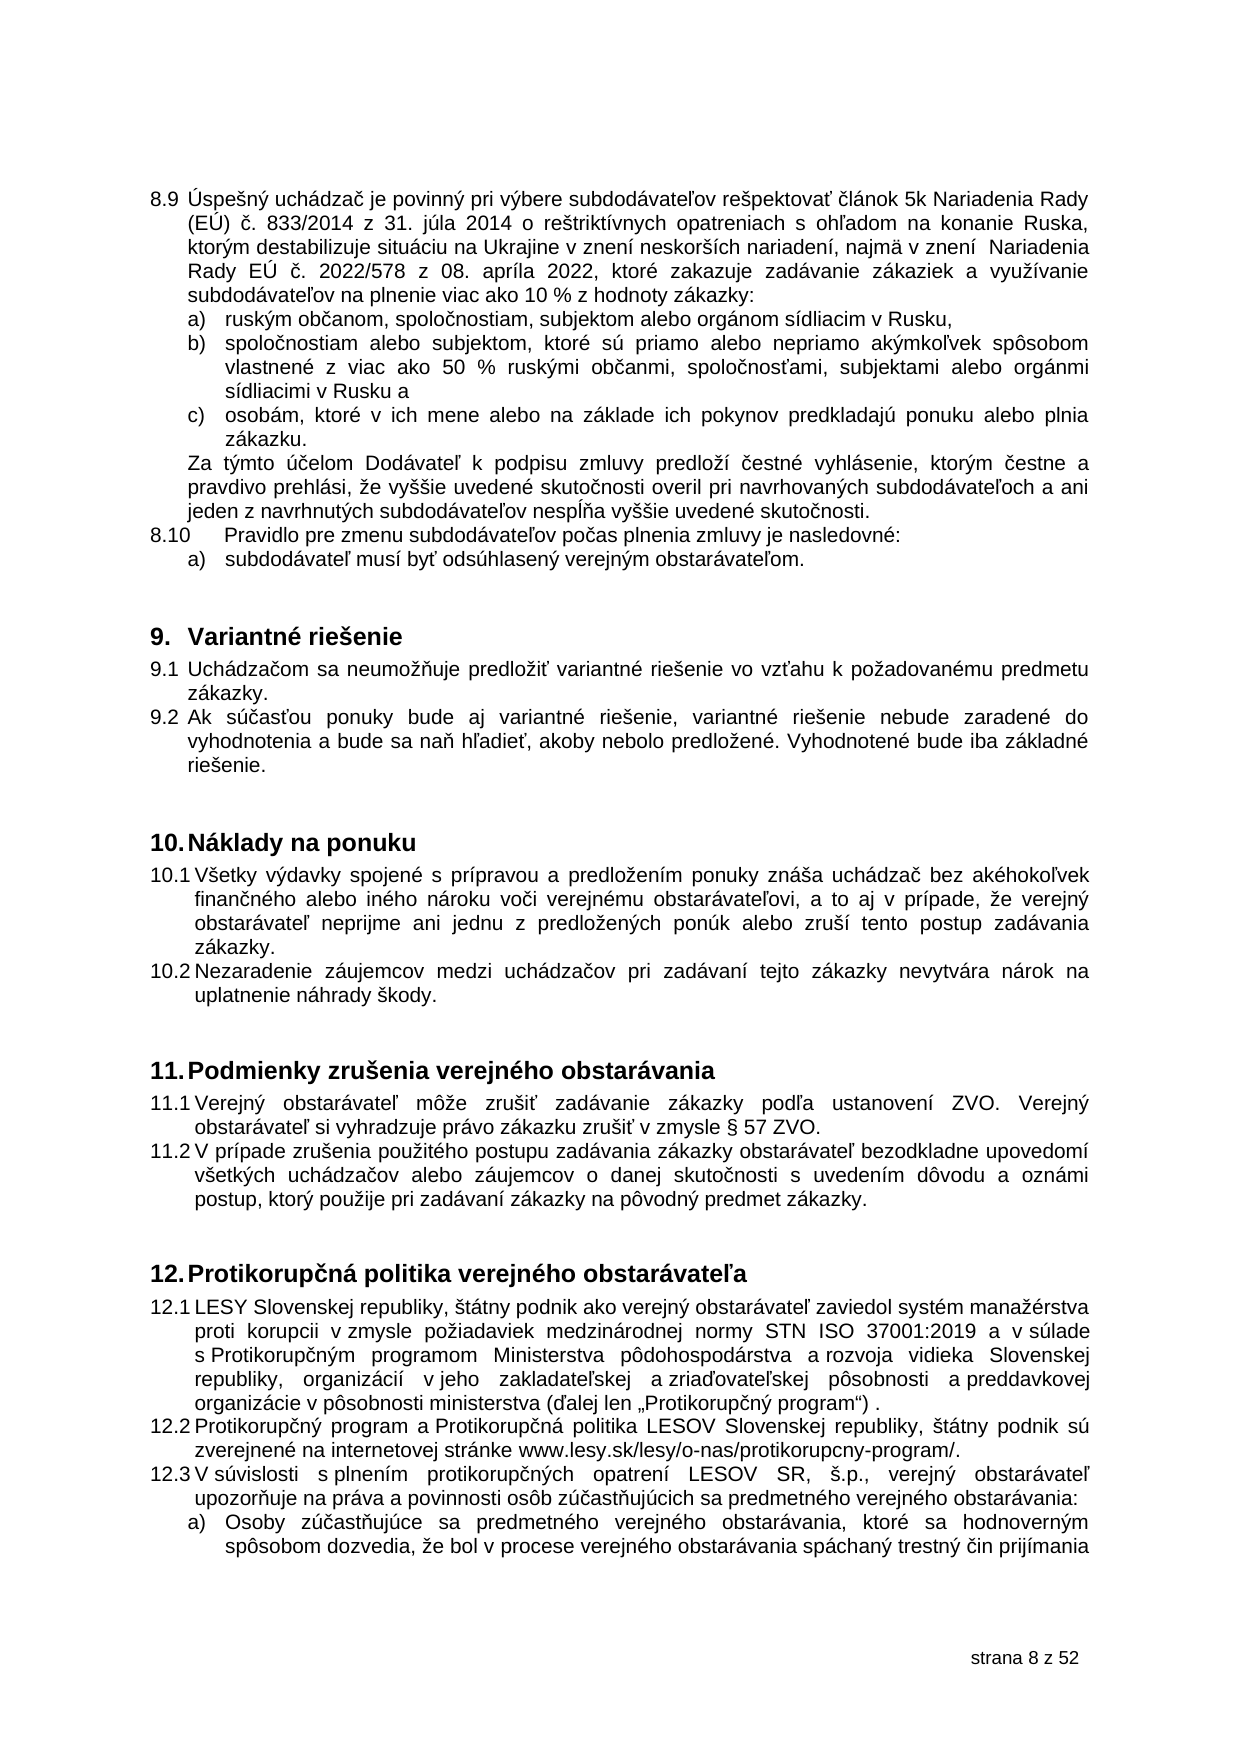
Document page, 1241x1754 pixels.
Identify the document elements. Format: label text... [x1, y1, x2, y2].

list Uchádzačom sa neumožňuje predložiť variantné riešenie vo vzťahu k požadovanému predmetu zákazky. [150, 657, 1090, 705]
list Úspešný uchádzač je povinný pri výbere subdodávateľov rešpektovať článok 5k Nariadenia Rady (EÚ) č. 833/2014 z 31. júla 2014 o reštriktívnych opatreniach s ohľadom na konanie Ruska, ktorým destabilizuje situáciu na Ukrajine v znení neskorších nariadení, najmä v znení Nariadenia Rady EÚ č. 2022/578 z 08. apríla 2022, ktoré zakazuje zadávanie zákaziek a využívanie subdodávateľov na plnenie viac ako 10 % z hodnoty zákazky: [150, 187, 1090, 307]
list LESY Slovenskej republiky, štátny podnik ako verejný obstarávateľ zaviedol systém manažérstva proti korupcii v zmysle požiadaviek medzinárodnej normy STN ISO 37001:2019 a v súlade s Protikorupčným programom Ministerstva pôdohospodárstva a rozvoja vidieka Slovenskej republiky, organizácií v jeho zakladateľskej a zriaďovateľskej pôsobnosti a preddavkovej organizácie v pôsobnosti ministerstva (ďalej len „Protikorupčný program“) . [150, 1294, 1090, 1414]
list Verejný obstarávateľ môže zrušiť zadávanie zákazky podľa ustanovení ZVO. Verejný obstarávateľ si vyhradzuje právo zákazku zrušiť v zmysle § 57 ZVO. [150, 1091, 1090, 1139]
list ruským občanom, spoločnostiam, subjektom alebo orgánom sídliacim v Rusku, [187, 307, 1090, 331]
list Nezaradenie záujemcov medzi uchádzačov pri zadávaní tejto zákazky nevytvára nárok na uplatnenie náhrady škody. [150, 959, 1090, 1007]
subtitle Variantné riešenie [150, 622, 1090, 651]
subtitle Podmienky zrušenia verejného obstarávania [150, 1056, 1090, 1084]
list Ak súčasťou ponuky bude aj variantné riešenie, variantné riešenie nebude zaradené do vyhodnotenia a bude sa naň hľadieť, akoby nebolo predložené. Vyhodnotené bude iba základné riešenie. [150, 705, 1090, 777]
subtitle Protikorupčná politika verejného obstarávateľa [150, 1259, 1090, 1288]
list osobám, ktoré v ich mene alebo na základe ich pokynov predkladajú ponuku alebo plnia zákazku. [187, 403, 1090, 451]
subtitle Náklady na ponuku [150, 828, 1090, 857]
list Protikorupčný program a Protikorupčná politika LESOV Slovenskej republiky, štátny podnik sú zverejnené na internetovej stránke www.lesy.sk/lesy/o-nas/protikorupcny-program/. [150, 1414, 1090, 1462]
list Všetky výdavky spojené s prípravou a predložením ponuky znáša uchádzač bez akéhokoľvek finančného alebo iného nároku voči verejnému obstarávateľovi, a to aj v prípade, že verejný obstarávateľ neprijme ani jednu z predložených ponúk alebo zruší tento postup zadávania zákazky. [150, 863, 1090, 959]
list Pravidlo pre zmenu subdodávateľov počas plnenia zmluvy je nasledovné: [150, 523, 1090, 547]
list subdodávateľ musí byť odsúhlasený verejným obstarávateľom. [187, 547, 1090, 571]
list V prípade zrušenia použitého postupu zadávania zákazky obstarávateľ bezodkladne upovedomí všetkých uchádzačov alebo záujemcov o danej skutočnosti s uvedením dôvodu a oznámi postup, ktorý použije pri zadávaní zákazky na pôvodný predmet zákazky. [150, 1139, 1090, 1211]
text Za týmto účelom Dodávateľ k podpisu zmluvy predloží čestné vyhlásenie, ktorým čestne a pravdivo prehlási, že vyššie uvedené skutočnosti overil pri navrhovaných subdodávateľoch a ani jeden z navrhnutých subdodávateľov nespĺňa vyššie uvedené skutočnosti. [187, 451, 1090, 523]
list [187, 1510, 1090, 1558]
list V súvislosti s plnením protikorupčných opatrení LESOV SR, š.p., verejný obstarávateľ upozorňuje na práva a povinnosti osôb zúčastňujúcich sa predmetného verejného obstarávania: [150, 1462, 1090, 1510]
list spoločnostiam alebo subjektom, ktoré sú priamo alebo nepriamo akýmkoľvek spôsobom vlastnené z viac ako 50 % ruskými občanmi, spoločnosťami, subjektami alebo orgánmi sídliacimi v Rusku a [187, 331, 1090, 403]
